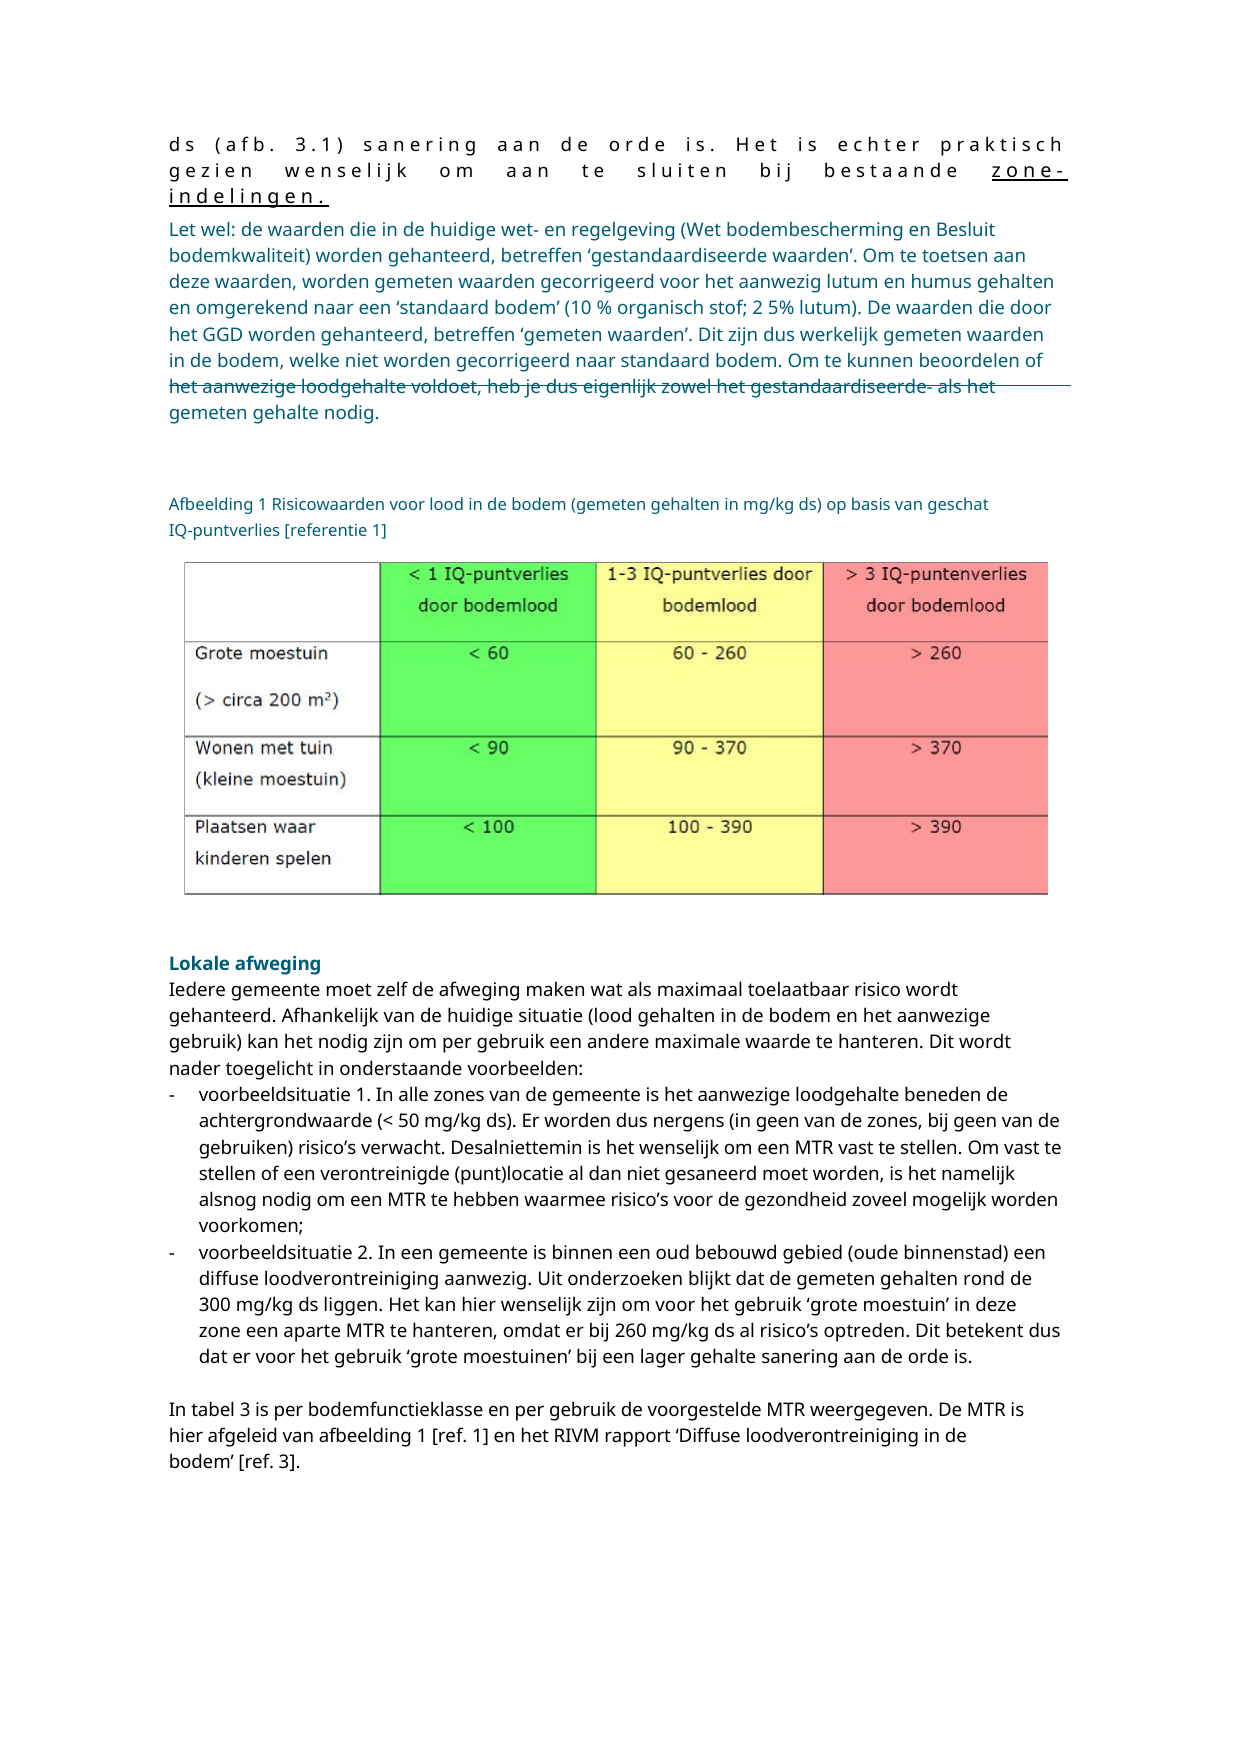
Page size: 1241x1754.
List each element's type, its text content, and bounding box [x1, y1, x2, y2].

picture [184, 497, 189, 510]
text In tabel 3 is per bodemfunctieklasse en per gebruik de voorgestelde MTR weergegeven. De MTR is hier afgeleid van afbeelding 1 [ref. 1] en het RIVM rapport ‘Diffuse loodverontreiniging in de bodem’ [ref. 3]. [168, 1395, 1025, 1474]
text Iedere gemeente moet zelf de afweging maken wat als maximaal toelaatbaar risico wordt gehanteerd. Afhankelijk van de huidige situatie (lood gehalten in de bodem en het aanwezige gebruik) kan het nodig zijn om per gebruik een andere maximale waarde te hanteren. Dit wordt nader toegelicht in onderstaande voorbeelden: [168, 976, 1063, 1080]
picture [184, 561, 1048, 895]
picture [851, 497, 855, 510]
text Lokale afweging [168, 952, 1063, 976]
text Afbeelding 1 Risicowaarden voor lood in de bodem (gemeten gehalten in mg/kg ds) op basis van geschat IQ-puntverlies [referentie 1] [168, 489, 1003, 541]
text - voorbeeldsituatie 2. In een gemeente is binnen een oud bebouwd gebied (oude binnenstad) een diffuse loodverontreiniging aanwezig. Uit onderzoeken blijkt dat de gemeten gehalten rond de 300 mg/kg ds liggen. Het kan hier wenselijk zijn om voor het gebruik ‘grote moestuin’ in deze zone een aparte MTR te hanteren, omdat er bij 260 mg/kg ds al risico’s optreden. Dit betekent dus dat er voor het gebruik ‘grote moestuinen’ bij een lager gehalte sanering aan de orde is. [168, 1238, 1063, 1369]
text ds (afb. 3.1) sanering aan de orde is. Het is echter praktisch gezien wenselijk om aan te sluiten bij bestaande zone-indelingen. [168, 130, 1063, 209]
text - voorbeeldsituatie 1. In alle zones van de gemeente is het aanwezige loodgehalte beneden de achtergrondwaarde (< 50 mg/kg ds). Er worden dus nergens (in geen van de zones, bij geen van de gebruiken) risico’s verwacht. Desalniettemin is het wenselijk om een MTR vast te stellen. Om vast te stellen of een verontreinigde (punt)locatie al dan niet gesaneerd moet worden, is het namelijk alsnog nodig om een MTR te hebben waarmee risico’s voor de gezondheid zoveel mogelijk worden voorkomen; [168, 1081, 1063, 1238]
text Let wel: de waarden die in de huidige wet- en regelgeving (Wet bodembescherming en Besluit bodemkwaliteit) worden gehanteerd, betreffen ‘gestandaardiseerde waarden’. Om te toetsen aan deze waarden, worden gemeten waarden gecorrigeerd voor het aanwezig lutum en humus gehalten en omgerekend naar een ‘standaard bodem’ (10 % organisch stof; 2 5% lutum). De waarden die door het GGD worden gehanteerd, betreffen ‘gemeten waarden’. Dit zijn dus werkelijk gemeten waarden in de bodem, welke niet worden gecorrigeerd naar standaard bodem. Om te kunnen beoordelen of het aanwezige loodgehalte voldoet, heb je dus eigenlijk zowel het gestandaardiseerde- als het gemeten gehalte nodig. [168, 215, 1063, 385]
